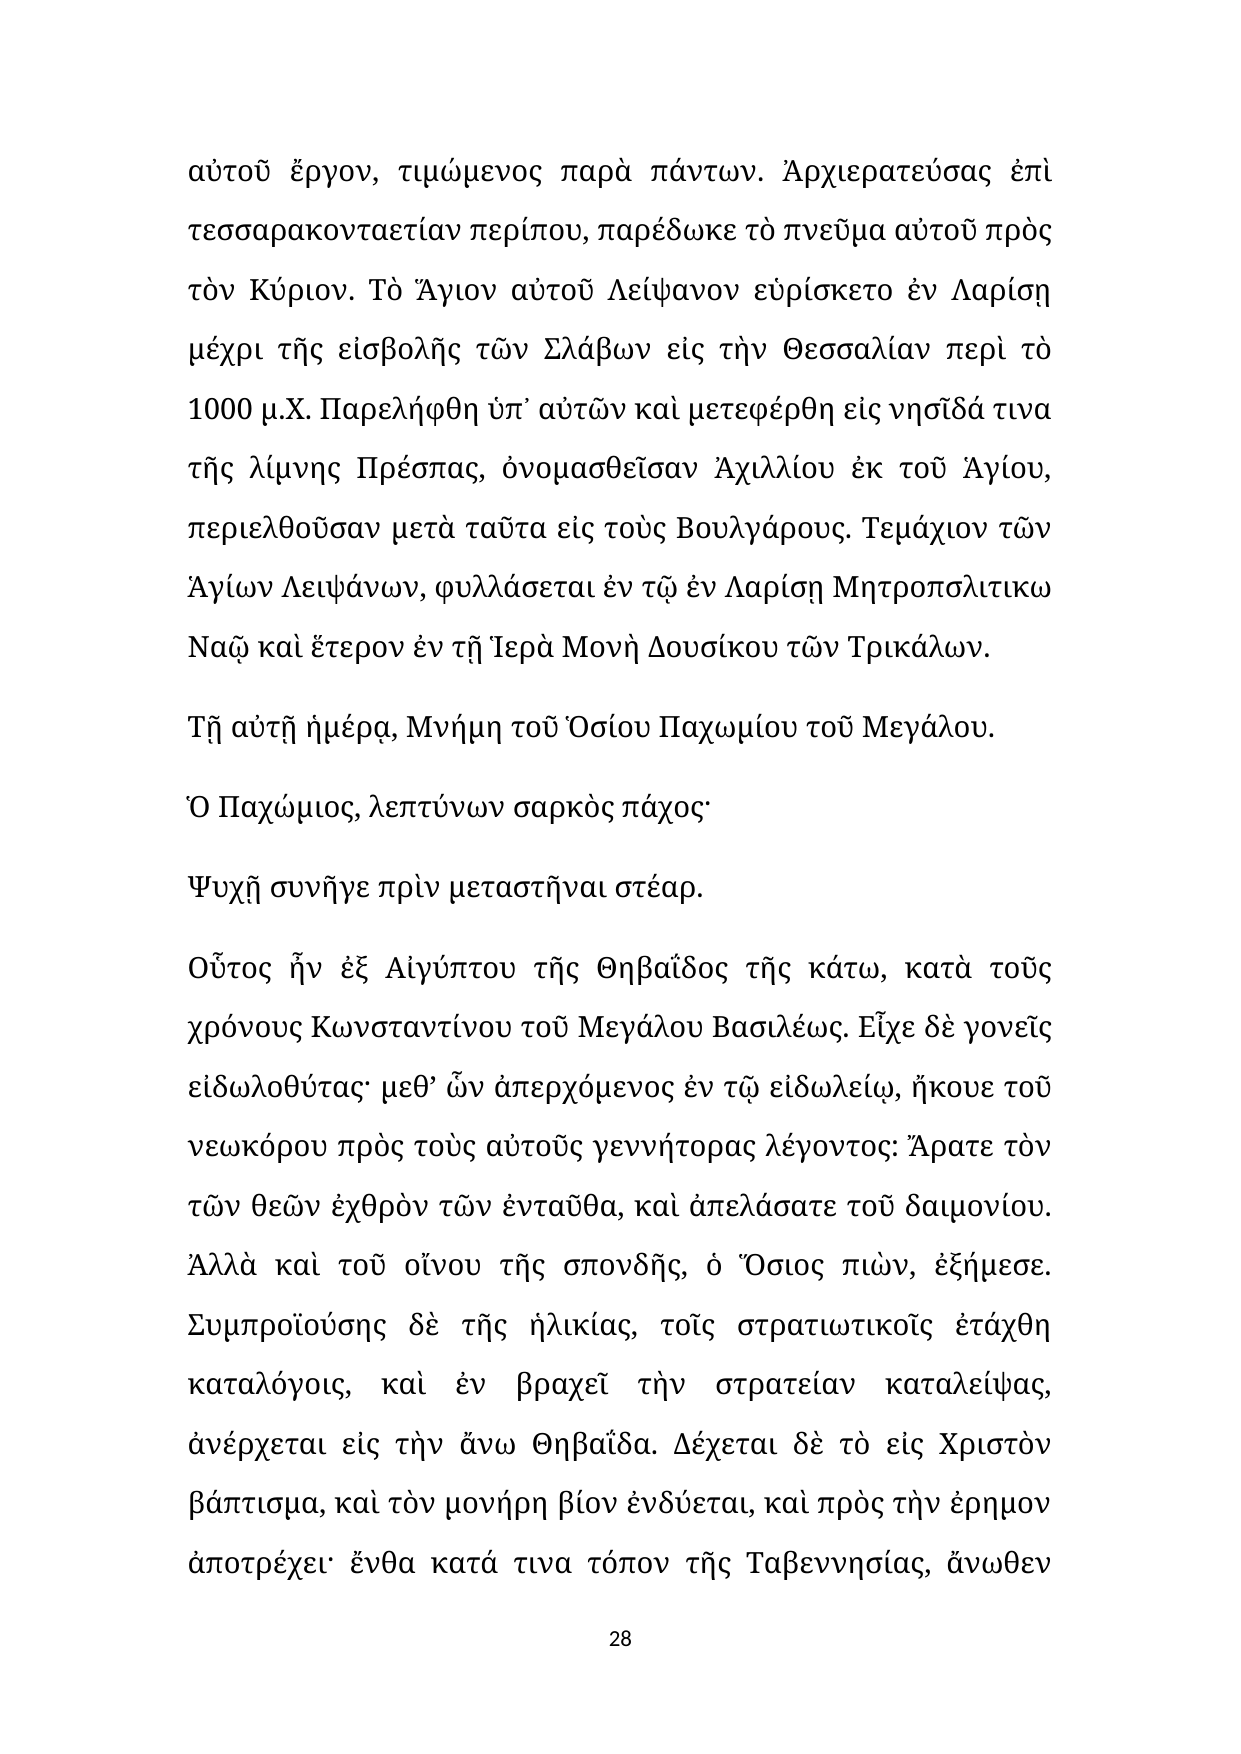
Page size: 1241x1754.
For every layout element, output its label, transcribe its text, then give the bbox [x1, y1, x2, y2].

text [187, 947, 1053, 1582]
text Ὁ Παχώμιος, λεπτύνων σαρκὸς πάχος· [187, 786, 1053, 826]
text Ψυχῇ συνῆγε πρὶν μεταστῆναι στέαρ. [187, 867, 1053, 906]
text Τῇ αὐτῇ ἡμέρᾳ, Μνήμη τοῦ Ὁσίου Παχωμίου τοῦ Μεγάλου. [187, 706, 1053, 746]
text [187, 150, 1053, 666]
